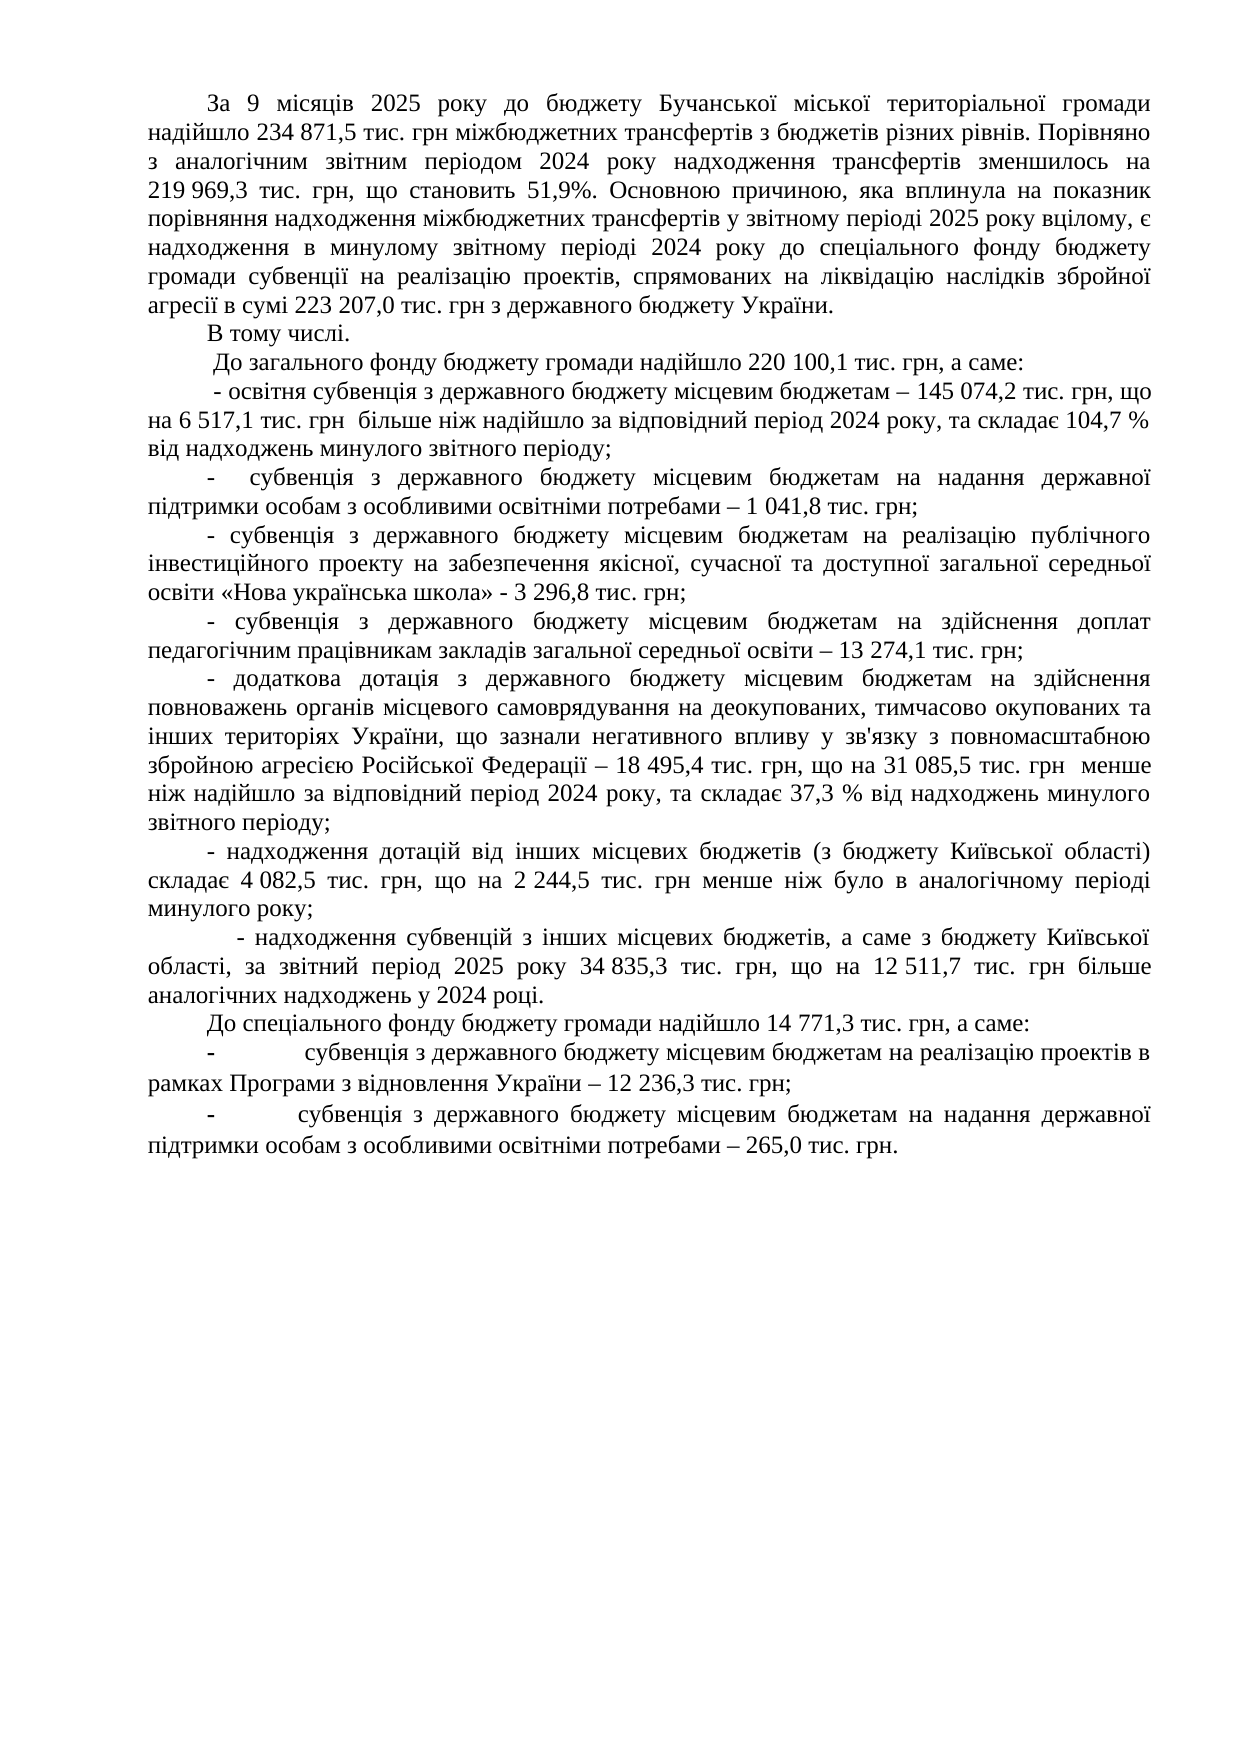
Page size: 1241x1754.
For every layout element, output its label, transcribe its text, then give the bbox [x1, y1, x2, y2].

text - надходження субвенцій з інших місцевих бюджетів, а саме з бюджету Київської області, за звітний період 2025 року 34 835,3 тис. грн, що на 12 511,7 тис. грн більше аналогічних надходжень у 2024 році. [148, 922, 1152, 1008]
list субвенція з державного бюджету місцевим бюджетам на реалізацію проектів в рамках Програми з відновлення України – 12 236,3 тис. грн; [148, 1037, 1152, 1097]
text За 9 місяців 2025 року до бюджету Бучанської міської територіальної громади надійшло 234 871,5 тис. грн міжбюджетних трансфертів з бюджетів різних рівнів. Порівняно з аналогічним звітним періодом 2024 року надходження трансфертів зменшилось на 219 969,3 тис. грн, що становить 51,9%. Основною причиною, яка вплинула на показник порівняння надходження міжбюджетних трансфертів у звітному періоді 2025 року вцілому, є надходження в минулому звітному періоді 2024 року до спеціального фонду бюджету громади субвенції на реалізацію проектів, спрямованих на ліквідацію наслідків збройної агресії в сумі 223 207,0 тис. грн з державного бюджету України. [148, 88, 1152, 318]
text - субвенція з державного бюджету місцевим бюджетам на реалізацію публічного інвестиційного проекту на забезпечення якісної, сучасної та доступної загальної середньої освіти «Нова українська школа» - 3 296,8 тис. грн; [148, 520, 1152, 606]
list субвенція з державного бюджету місцевим бюджетам на надання державної підтримки особам з особливими освітніми потребами – 265,0 тис. грн. [148, 1099, 1152, 1159]
text - додаткова дотація з державного бюджету місцевим бюджетам на здійснення повноважень органів місцевого самоврядування на деокупованих, тимчасово окупованих та інших територіях України, що зазнали негативного впливу у зв'язку з повномасштабною збройною агресією Російської Федерації – 18 495,4 тис. грн, що на 31 085,5 тис. грн менше ніж надійшло за відповідний період 2024 року, та складає 37,3 % від надходжень минулого звітного періоду; [148, 663, 1152, 836]
text До загального фонду бюджету громади надійшло 220 100,1 тис. грн, а саме: [148, 347, 1152, 376]
text В тому числі. [148, 318, 1152, 347]
text До спеціального фонду бюджету громади надійшло 14 771,3 тис. грн, а саме: [148, 1008, 1152, 1037]
text - надходження дотацій від інших місцевих бюджетів (з бюджету Київської області) складає 4 082,5 тис. грн, що на 2 244,5 тис. грн менше ніж було в аналогічному періоді минулого року; [148, 836, 1152, 922]
text - субвенція з державного бюджету місцевим бюджетам на надання державної підтримки особам з особливими освітніми потребами – 1 041,8 тис. грн; [148, 462, 1152, 520]
text - субвенція з державного бюджету місцевим бюджетам на здійснення доплат педагогічним працівникам закладів загальної середньої освіти – 13 274,1 тис. грн; [148, 606, 1152, 663]
text - освітня субвенція з державного бюджету місцевим бюджетам – 145 074,2 тис. грн, що на 6 517,1 тис. грн більше ніж надійшло за відповідний період 2024 року, та складає 104,7 % від надходжень минулого звітного періоду; [148, 376, 1152, 462]
